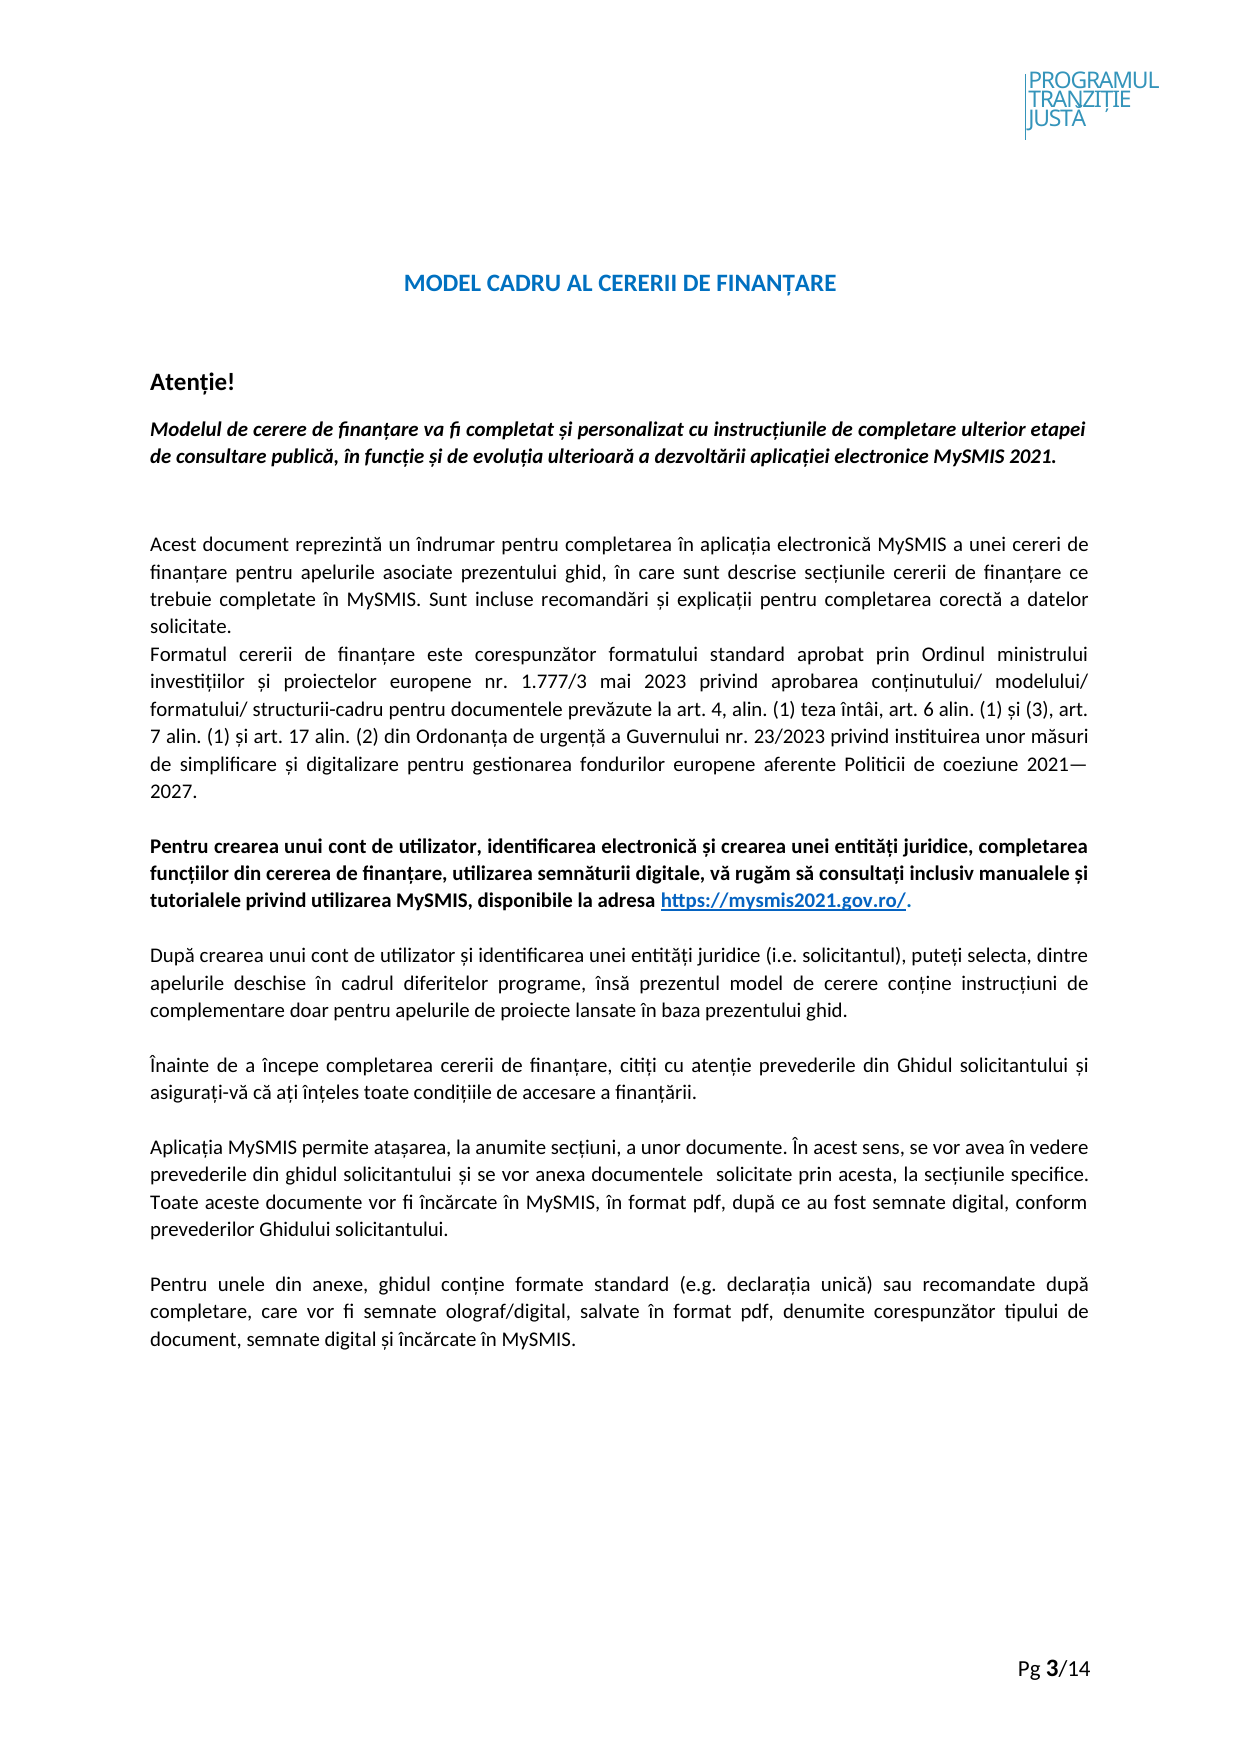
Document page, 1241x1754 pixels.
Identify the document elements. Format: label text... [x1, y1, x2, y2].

text Înainte de a începe completarea cererii de finanțare, citiți cu atenție prevederile din Ghidul solicitantului și asigurați-vă că ați înțeles toate condițiile de accesare a finanțării. [150, 1052, 1090, 1105]
text Aplicația MySMIS permite atașarea, la anumite secțiuni, a unor documente. În acest sens, se vor avea în vedere prevederile din ghidul solicitantului și se vor anexa documentele solicitate prin acesta, la secțiunile specifice. Toate aceste documente vor fi încărcate în MySMIS, în format pdf, după ce au fost semnate digital, conform prevederilor Ghidului solicitantului. [150, 1134, 1090, 1242]
text Atenție! [150, 366, 1090, 397]
text Modelul de cerere de finanțare va fi completat și personalizat cu instrucțiunile de completare ulterior etapei de consultare publică, în funcție și de evoluția ulterioară a dezvoltării aplicației electronice MySMIS 2021. [150, 416, 1090, 469]
text Formatul cererii de finanțare este corespunzător formatului standard aprobat prin Ordinul ministrului investițiilor și proiectelor europene nr. 1.777/3 mai 2023 privind aprobarea conținutului/ modelului/ formatului/ structurii-cadru pentru documentele prevăzute la art. 4, alin. (1) teza întâi, art. 6 alin. (1) și (3), art. 7 alin. (1) și art. 17 alin. (2) din Ordonanța de urgență a Guvernului nr. 23/2023 privind instituirea unor măsuri de simplificare și digitalizare pentru gestionarea fondurilor europene aferente Politicii de coeziune 2021—2027. [150, 641, 1090, 803]
text Acest document reprezintă un îndrumar pentru completarea în aplicația electronică MySMIS a unei cereri de finanțare pentru apelurile asociate prezentului ghid, în care sunt descrise secțiunile cererii de finanțare ce trebuie completate în MySMIS. Sunt incluse recomandări și explicații pentru completarea corectă a datelor solicitate. [150, 532, 1090, 639]
text Pentru crearea unui cont de utilizator, identificarea electronică și crearea unei entități juridice, completarea funcțiilor din cererea de finanțare, utilizarea semnăturii digitale, vă rugăm să consultați inclusiv manualele și tutorialele privind utilizarea MySMIS, disponibile la adresa https://mysmis2021.gov.ro/. [150, 833, 1090, 913]
text MODEL CADRU AL CERERII DE FINANȚARE [150, 267, 1090, 298]
text Pentru unele din anexe, ghidul conține formate standard (e.g. declarația unică) sau recomandate după completare, care vor fi semnate olograf/digital, salvate în format pdf, denumite corespunzător tipului de document, semnate digital și încărcate în MySMIS. [150, 1271, 1090, 1351]
text După crearea unui cont de utilizator și identificarea unei entități juridice (i.e. solicitantul), puteți selecta, dintre apelurile deschise în cadrul diferitelor programe, însă prezentul model de cerere conține instrucțiuni de complementare doar pentru apelurile de proiecte lansate în baza prezentului ghid. [150, 942, 1090, 1023]
